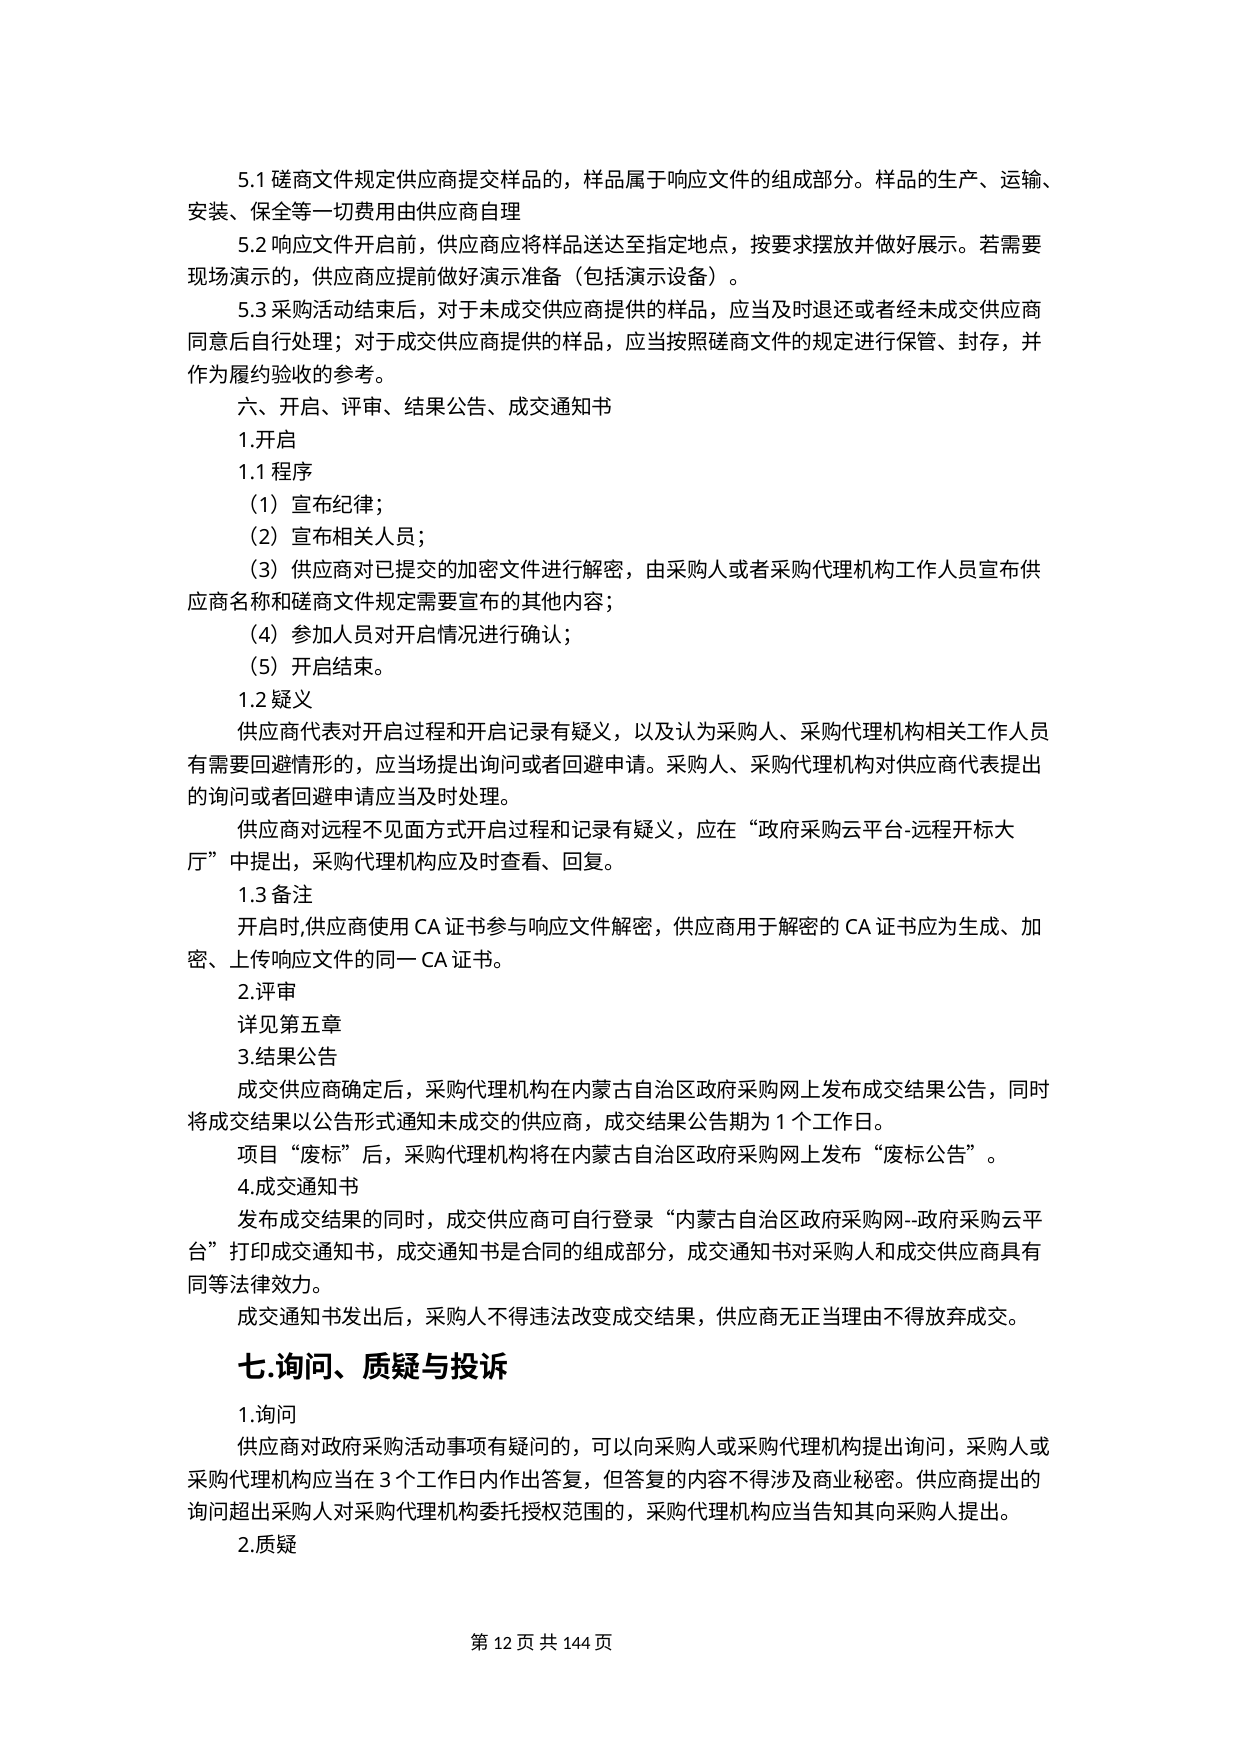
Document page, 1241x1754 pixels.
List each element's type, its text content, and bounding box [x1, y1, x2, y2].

text 5.3采购活动结束后，对于未成交供应商提供的样品，应当及时退还或者经未成交供应商同意后自行处理；对于成交供应商提供的样品，应当按照磋商文件的规定进行保管、封存，并作为履约验收的参考。 [187, 292, 1053, 389]
text 七.询问、质疑与投诉 [187, 1332, 1053, 1397]
text 1.1程序 [187, 454, 1053, 487]
text 供应商对政府采购活动事项有疑问的，可以向采购人或采购代理机构提出询问，采购人或采购代理机构应当在3个工作日内作出答复，但答复的内容不得涉及商业秘密。供应商提出的询问超出采购人对采购代理机构委托授权范围的，采购代理机构应当告知其向采购人提出。 [187, 1429, 1053, 1527]
text 详见第五章 [187, 1007, 1053, 1039]
text 发布成交结果的同时，成交供应商可自行登录“内蒙古自治区政府采购网--政府采购云平台”打印成交通知书，成交通知书是合同的组成部分，成交通知书对采购人和成交供应商具有同等法律效力。 [187, 1202, 1053, 1299]
text 1.2疑义 [187, 682, 1053, 714]
text 开启时,供应商使用CA证书参与响应文件解密，供应商用于解密的CA证书应为生成、加密、上传响应文件的同一CA证书。 [187, 909, 1053, 974]
text 六、开启、评审、结果公告、成交通知书 [187, 389, 1053, 422]
text 成交通知书发出后，采购人不得违法改变成交结果，供应商无正当理由不得放弃成交。 [187, 1299, 1053, 1332]
text 1.询问 [187, 1397, 1053, 1429]
text （3）供应商对已提交的加密文件进行解密，由采购人或者采购代理机构工作人员宣布供应商名称和磋商文件规定需要宣布的其他内容； [187, 552, 1053, 617]
text 2.评审 [187, 974, 1053, 1007]
text 5.1磋商文件规定供应商提交样品的，样品属于响应文件的组成部分。样品的生产、运输、安装、保全等一切费用由供应商自理 [187, 162, 1053, 227]
text 成交供应商确定后，采购代理机构在内蒙古自治区政府采购网上发布成交结果公告，同时将成交结果以公告形式通知未成交的供应商，成交结果公告期为1个工作日。 [187, 1072, 1053, 1137]
text （2）宣布相关人员； [187, 519, 1053, 552]
text （5）开启结束。 [187, 649, 1053, 682]
text 2.质疑 [187, 1527, 1053, 1559]
text 1.3备注 [187, 877, 1053, 909]
text （4）参加人员对开启情况进行确认； [187, 617, 1053, 649]
text 4.成交通知书 [187, 1169, 1053, 1202]
text 项目“废标”后，采购代理机构将在内蒙古自治区政府采购网上发布“废标公告”。 [187, 1137, 1053, 1169]
text 供应商对远程不见面方式开启过程和记录有疑义，应在“政府采购云平台-远程开标大厅”中提出，采购代理机构应及时查看、回复。 [187, 812, 1053, 877]
text 5.2响应文件开启前，供应商应将样品送达至指定地点，按要求摆放并做好展示。若需要现场演示的，供应商应提前做好演示准备（包括演示设备）。 [187, 227, 1053, 292]
text 3.结果公告 [187, 1039, 1053, 1072]
text 1.开启 [187, 422, 1053, 454]
text （1）宣布纪律； [187, 487, 1053, 519]
text 供应商代表对开启过程和开启记录有疑义，以及认为采购人、采购代理机构相关工作人员有需要回避情形的，应当场提出询问或者回避申请。采购人、采购代理机构对供应商代表提出的询问或者回避申请应当及时处理。 [187, 714, 1053, 812]
